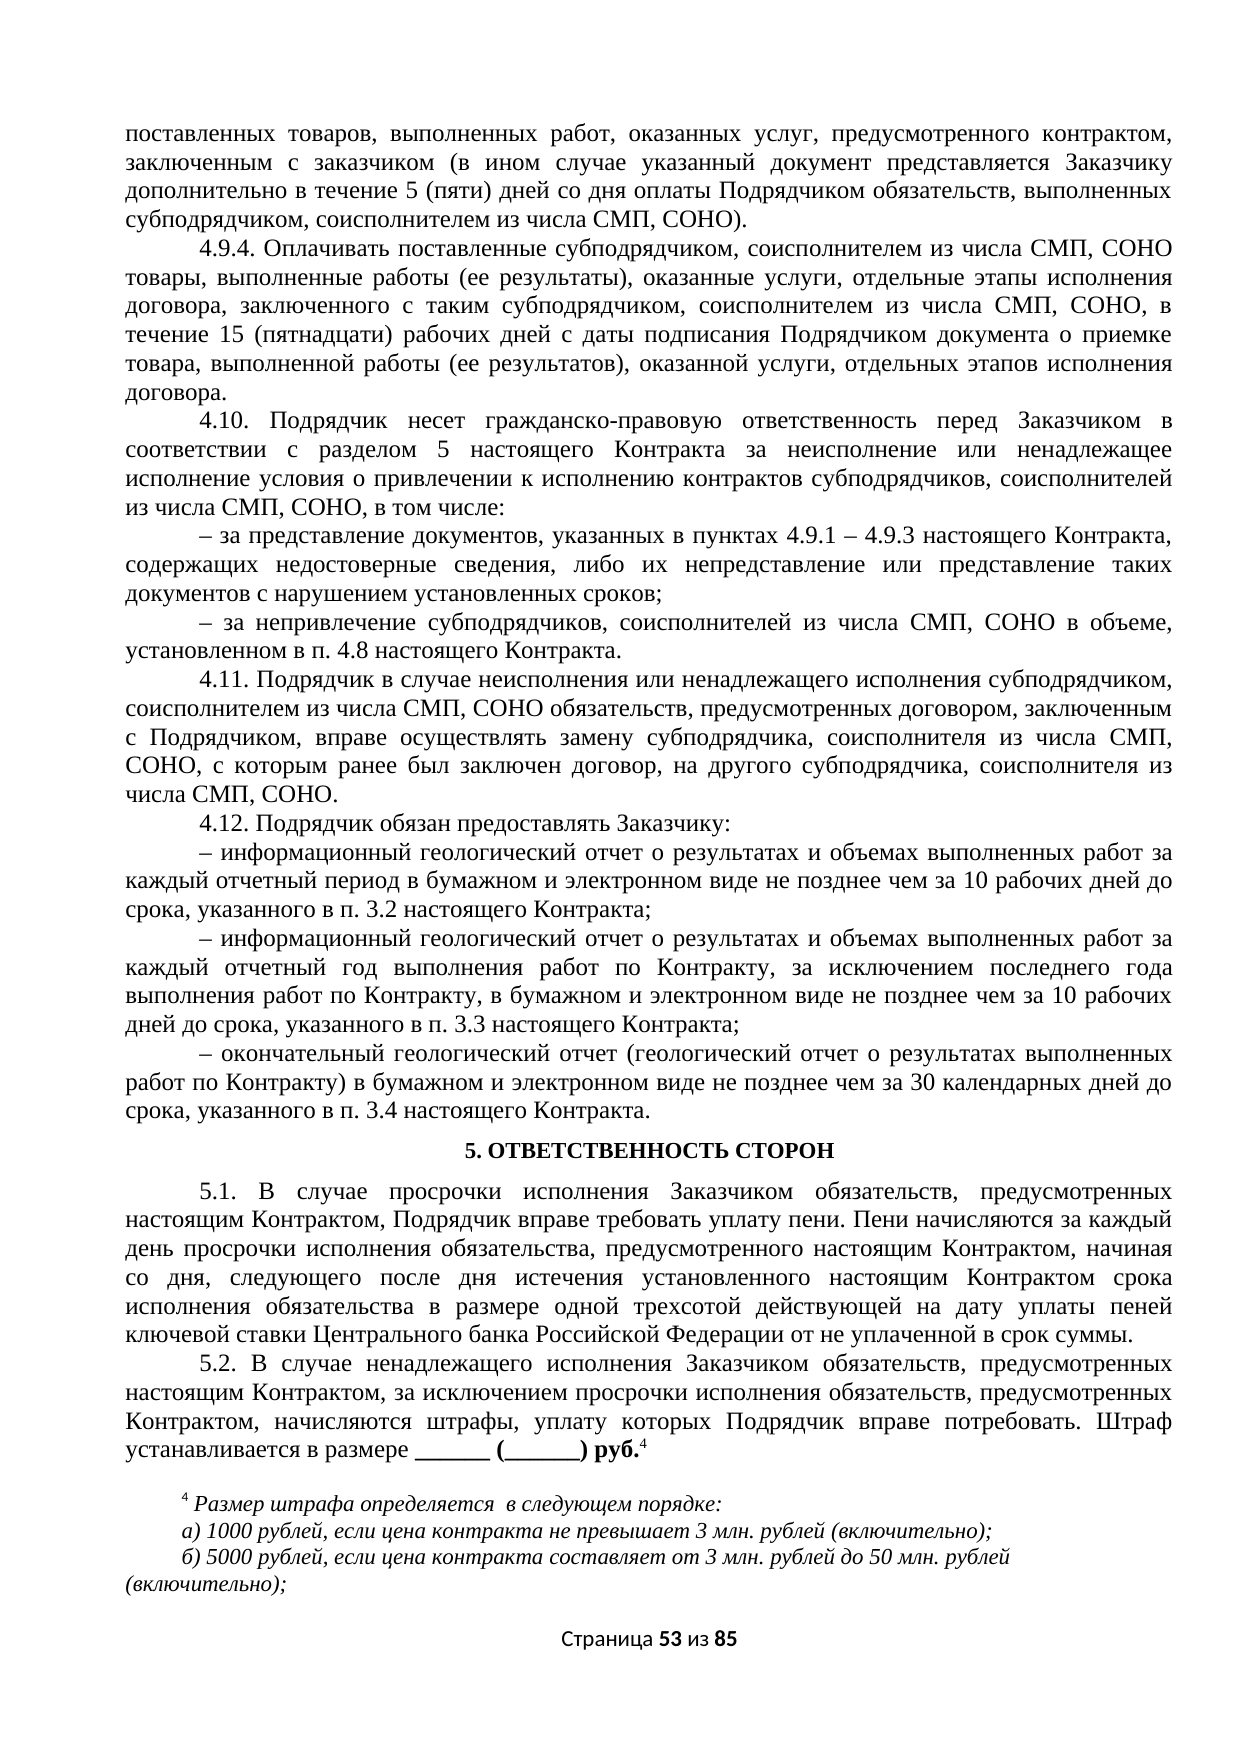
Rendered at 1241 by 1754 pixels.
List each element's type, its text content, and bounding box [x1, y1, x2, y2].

text 4.9.4. Оплачивать поставленные субподрядчиком, соисполнителем из числа СМП, СОНО товары, выполненные работы (ее результаты), оказанные услуги, отдельные этапы исполнения договора, заключенного с таким субподрядчиком, соисполнителем из числа СМП, СОНО, в течение 15 (пятнадцати) рабочих дней с даты подписания Подрядчиком документа о приемке товара, выполненной работы (ее результатов), оказанной услуги, отдельных этапов исполнения договора. [125, 233, 1173, 406]
text – за представление документов, указанных в пунктах 4.9.1 – 4.9.3 настоящего Контракта, содержащих недостоверные сведения, либо их непредставление или представление таких документов с нарушением установленных сроков; [125, 521, 1173, 607]
text – окончательный геологический отчет (геологический отчет о результатах выполненных работ по Контракту) в бумажном и электронном виде не позднее чем за 30 календарных дней до срока, указанного в п. 3.4 настоящего Контракта. [125, 1038, 1173, 1124]
text 4.11. Подрядчик в случае неисполнения или ненадлежащего исполнения субподрядчиком, соисполнителем из числа СМП, СОНО обязательств, предусмотренных договором, заключенным с Подрядчиком, вправе осуществлять замену субподрядчика, соисполнителя из числа СМП, СОНО, с которым ранее был заключен договор, на другого субподрядчика, соисполнителя из числа СМП, СОНО. [125, 664, 1173, 808]
text 5. ОТВЕТСТВЕННОСТЬ СТОРОН [125, 1137, 1173, 1163]
text – за непривлечение субподрядчиков, соисполнителей из числа СМП, СОНО в объеме, установленном в п. 4.8 настоящего Контракта. [125, 607, 1173, 664]
text 5.2. В случае ненадлежащего исполнения Заказчиком обязательств, предусмотренных настоящим Контрактом, за исключением просрочки исполнения обязательств, предусмотренных Контрактом, начисляются штрафы, уплату которых Подрядчик вправе потребовать. Штраф устанавливается в размере ______ (______) руб. [125, 1348, 1173, 1463]
text 4.10. Подрядчик несет гражданско-правовую ответственность перед Заказчиком в соответствии с разделом 5 настоящего Контракта за неисполнение или ненадлежащее исполнение условия о привлечении к исполнению контрактов субподрядчиков, соисполнителей из числа СМП, СОНО, в том числе: [125, 406, 1173, 521]
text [125, 118, 1173, 233]
text – информационный геологический отчет о результатах и объемах выполненных работ за каждый отчетный год выполнения работ по Контракту, за исключением последнего года выполнения работ по Контракту, в бумажном и электронном виде не позднее чем за 10 рабочих дней до срока, указанного в п. 3.3 настоящего Контракта; [125, 923, 1173, 1038]
text 5.1. В случае просрочки исполнения Заказчиком обязательств, предусмотренных настоящим Контрактом, Подрядчик вправе требовать уплату пени. Пени начисляются за каждый день просрочки исполнения обязательства, предусмотренного настоящим Контрактом, начиная со дня, следующего после дня истечения установленного настоящим Контрактом срока исполнения обязательства в размере одной трехсотой действующей на дату уплаты пеней ключевой ставки Центрального банка Российской Федерации от не уплаченной в срок суммы. [125, 1176, 1173, 1348]
text – информационный геологический отчет о результатах и объемах выполненных работ за каждый отчетный период в бумажном и электронном виде не позднее чем за 10 рабочих дней до срока, указанного в п. 3.2 настоящего Контракта; [125, 837, 1173, 923]
text 4.12. Подрядчик обязан предоставлять Заказчику: [125, 808, 1173, 837]
